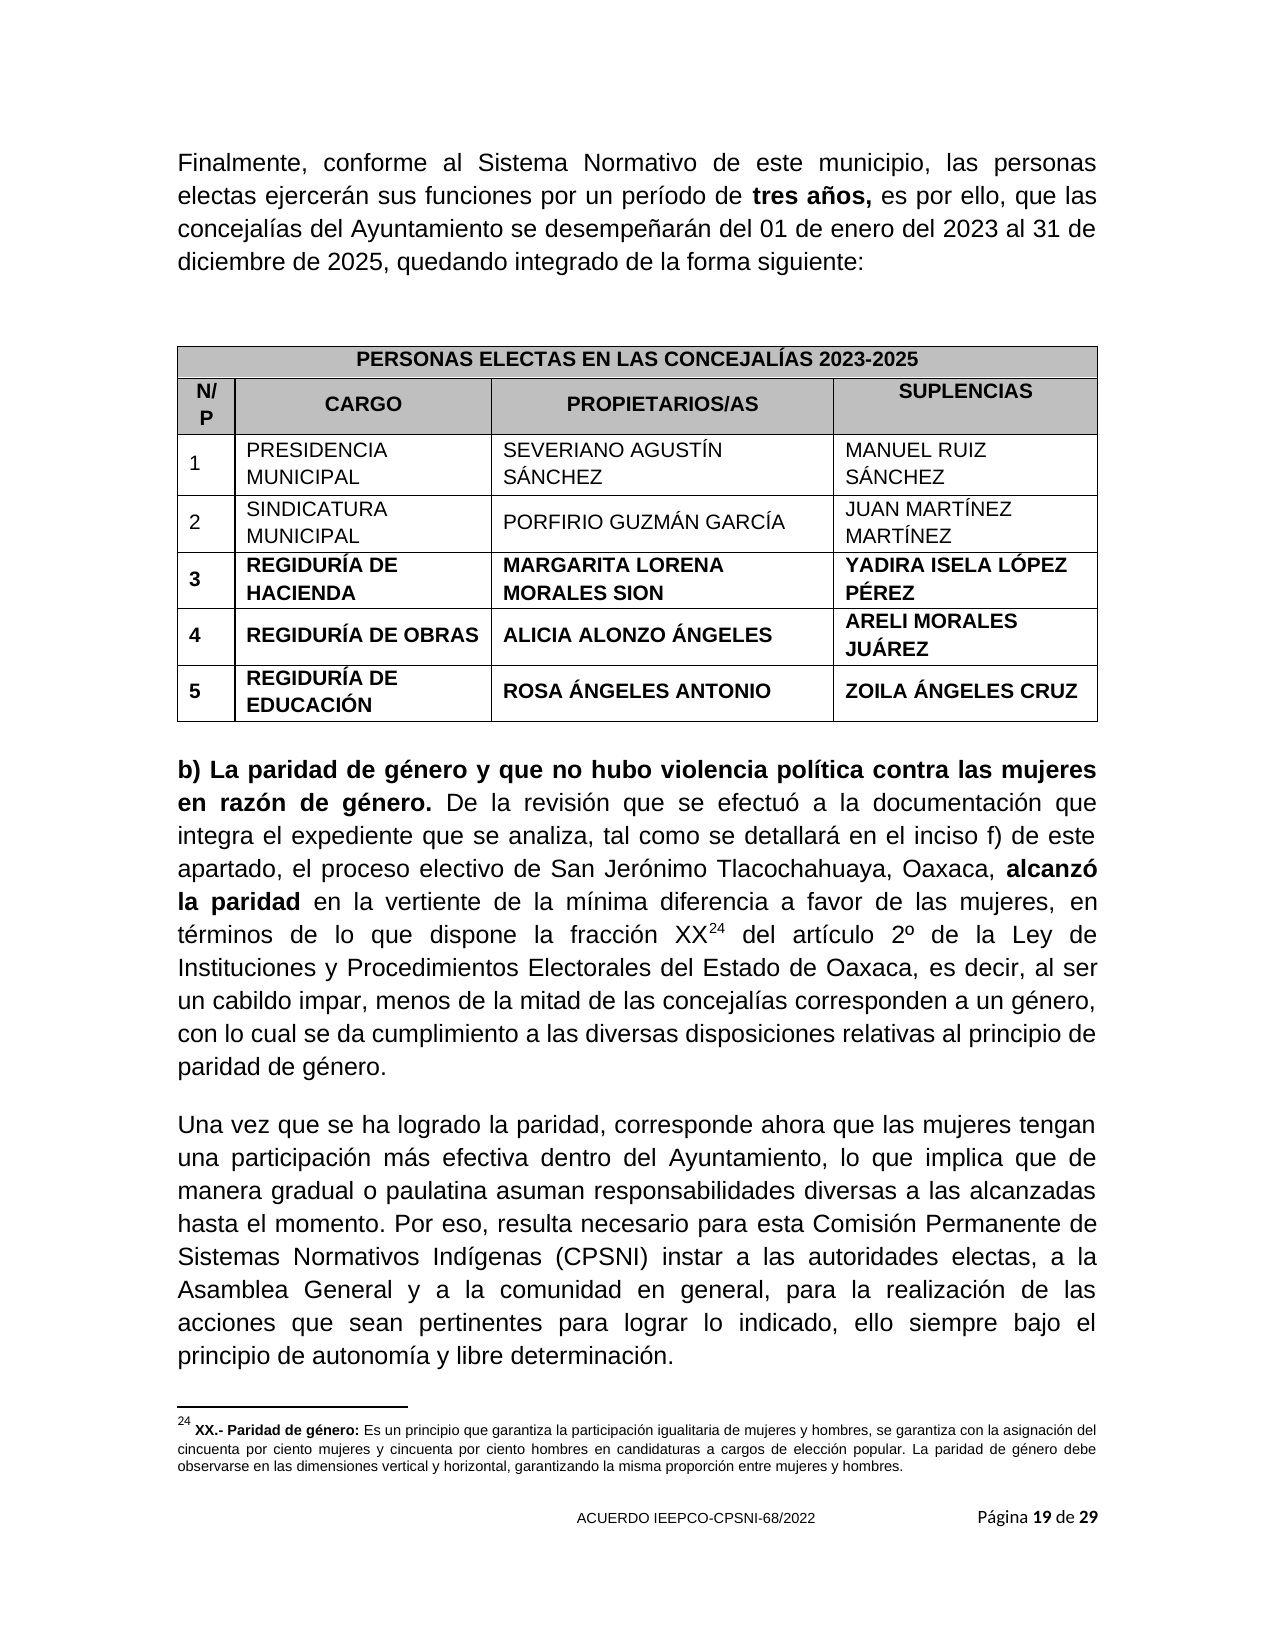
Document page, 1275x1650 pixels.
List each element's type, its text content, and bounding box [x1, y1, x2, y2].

table_cell 3 [178, 553, 234, 608]
table_cell REGIDURÍA DE OBRAS [236, 609, 491, 664]
text Finalmente, conforme al Sistema Normativo de este municipio, las personas electas ejercerán sus funciones por un período de tres años, es por ello, que las concejalías del Ayuntamiento se desempeñarán del 01 de enero del 2023 al 31 de diciembre de 2025, quedando integrado de la forma siguiente: [177, 148, 1098, 275]
table_cell ALICIA ALONZO ÁNGELES [492, 609, 833, 664]
table_cell N/P [178, 379, 234, 434]
table_cell 2 [178, 496, 234, 552]
table_cell 1 [178, 435, 234, 495]
table_cell CARGO [236, 379, 491, 434]
table_cell YADIRA ISELA LÓPEZ PÉREZ [834, 553, 1097, 608]
table_cell 5 [178, 666, 234, 721]
table_cell SEVERIANO AGUSTÍN SÁNCHEZ [492, 435, 833, 495]
table_cell ZOILA ÁNGELES CRUZ [834, 666, 1097, 721]
table_cell JUAN MARTÍNEZ MARTÍNEZ [834, 496, 1097, 552]
text b) La paridad de género y que no hubo violencia política contra las mujeres en razón de género. De la revisión que se efectuó a la documentación que integra el expediente que se analiza, tal como se detallará en el inciso f) de este apartado, el proceso electivo de San Jerónimo Tlacochahuaya, Oaxaca, alcanzó la paridad en la vertiente de la mínima diferencia a favor de las mujeres, en términos de lo que dispone la fracción XX del artículo 2º de la Ley de Instituciones y Procedimientos Electorales del Estado de Oaxaca, es decir, al ser un cabildo impar, menos de la mitad de las concejalías corresponden a un género, con lo cual se da cumplimiento a las diversas disposiciones relativas al principio de paridad de género. [177, 755, 1098, 1081]
table_cell SUPLENCIAS [834, 379, 1097, 434]
table_cell PORFIRIO GUZMÁN GARCÍA [492, 496, 833, 552]
table_cell 4 [178, 609, 234, 664]
text Una vez que se ha logrado la paridad, corresponde ahora que las mujeres tengan una participación más efectiva dentro del Ayuntamiento, lo que implica que de manera gradual o paulatina asuman responsabilidades diversas a las alcanzadas hasta el momento. Por eso, resulta necesario para esta Comisión Permanente de Sistemas Normativos Indígenas (CPSNI) instar a las autoridades electas, a la Asamblea General y a la comunidad en general, para la realización de las acciones que sean pertinentes para lograr lo indicado, ello siempre bajo el principio de autonomía y libre determinación. [177, 1110, 1098, 1370]
table_cell REGIDURÍA DE EDUCACIÓN [236, 666, 491, 721]
table_cell ARELI MORALES JUÁREZ [834, 609, 1097, 664]
table_cell MARGARITA LORENA MORALES SION [492, 553, 833, 608]
table_cell MANUEL RUIZ SÁNCHEZ [834, 435, 1097, 495]
table_cell ROSA ÁNGELES ANTONIO [492, 666, 833, 721]
table_cell REGIDURÍA DE HACIENDA [236, 553, 491, 608]
table_cell PRESIDENCIA MUNICIPAL [236, 435, 491, 495]
table_cell SINDICATURA MUNICIPAL [236, 496, 491, 552]
table_header PERSONAS ELECTAS EN LAS CONCEJALÍAS 2023-2025 [178, 347, 1097, 377]
table_cell PROPIETARIOS/AS [492, 379, 833, 434]
